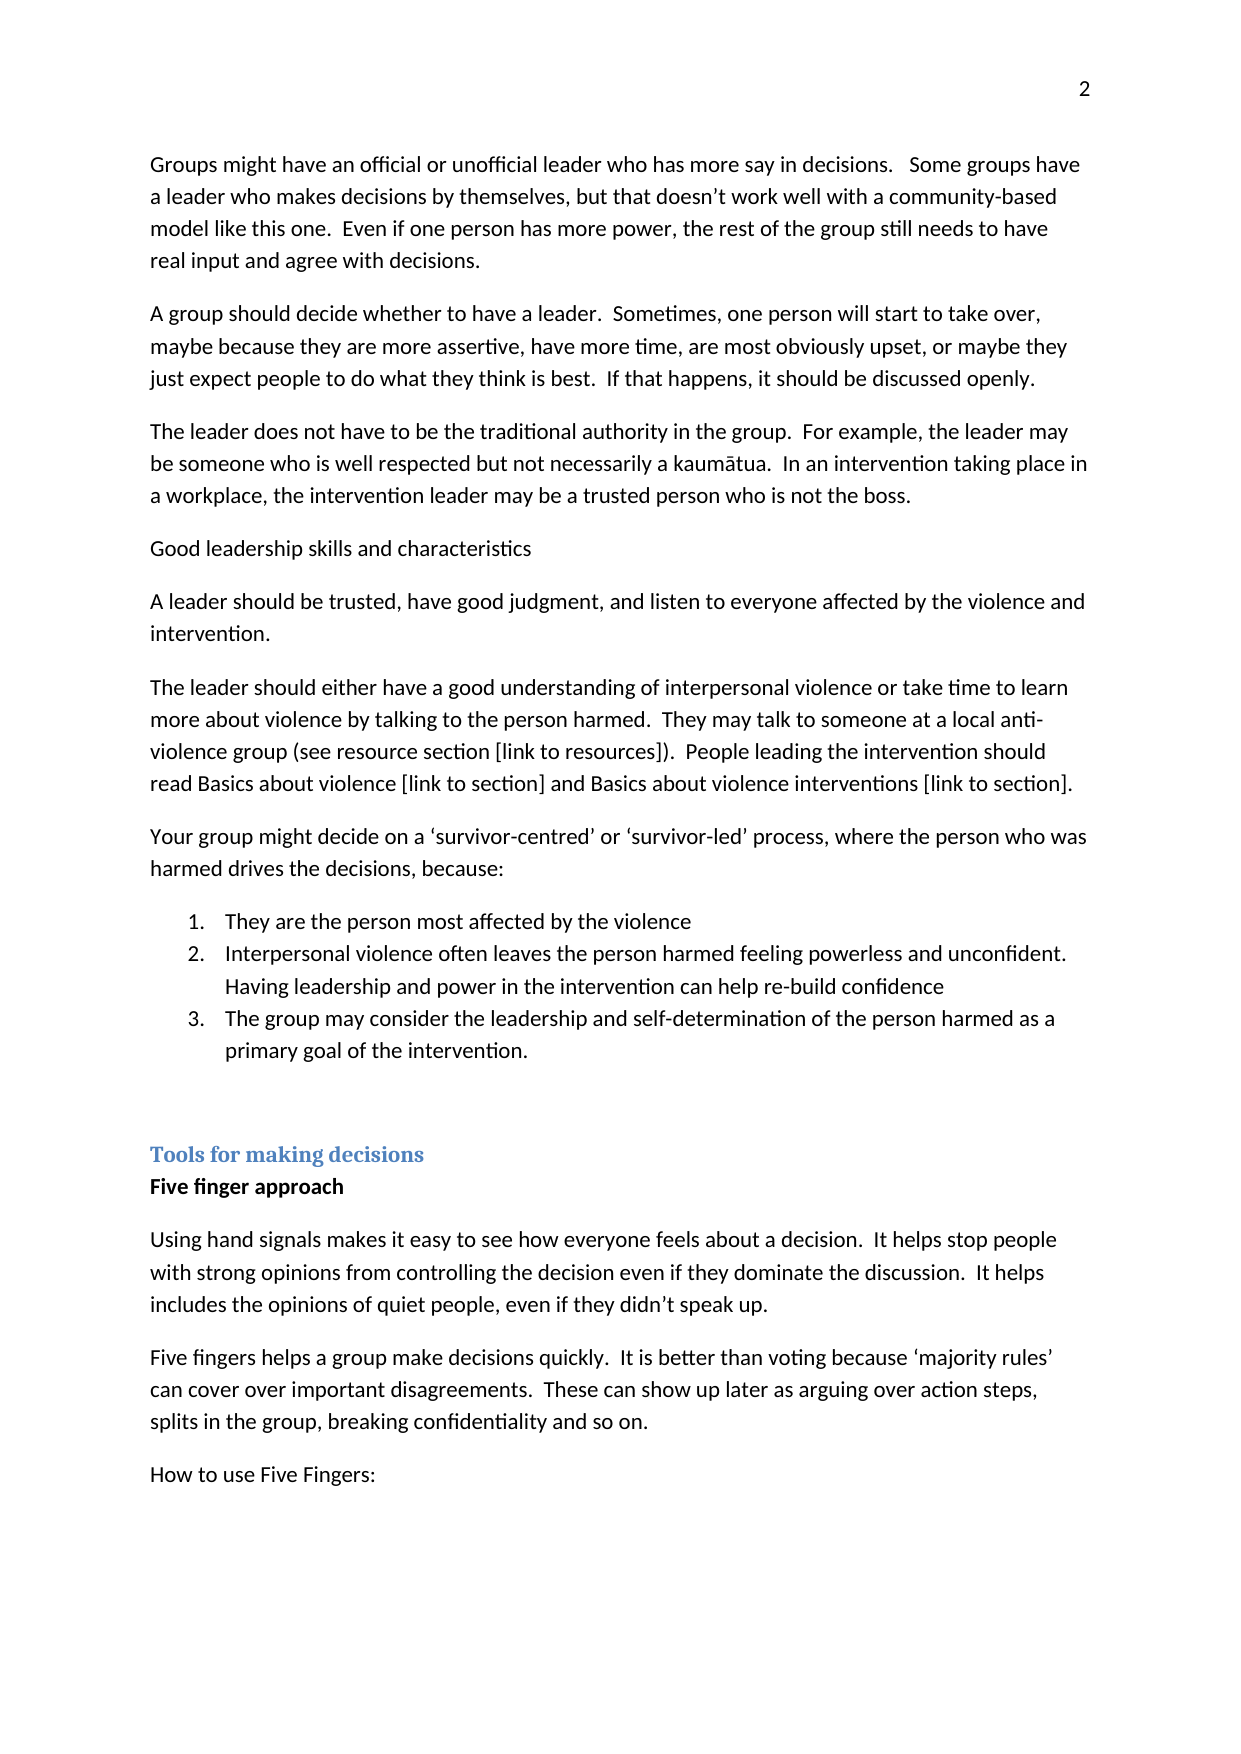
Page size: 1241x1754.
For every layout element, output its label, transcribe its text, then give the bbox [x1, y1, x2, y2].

text The leader should either have a good understanding of interpersonal violence or take time to learn more about violence by talking to the person harmed. They may talk to someone at a local anti-violence group (see resource section [link to resources]). People leading the intervention should read Basics about violence [link to section] and Basics about violence interventions [link to section]. [150, 673, 1090, 797]
list The group may consider the leadership and self-determination of the person harmed as a primary goal of the intervention. [187, 1004, 1090, 1064]
text Five fingers helps a group make decisions quickly. It is better than voting because ‘majority rules’ can cover over important disagreements. These can show up later as arguing over action steps, splits in the group, breaking confidentiality and so on. [150, 1343, 1090, 1435]
list Interpersonal violence often leaves the person harmed feeling powerless and unconfident. Having leadership and power in the intervention can help re-build confidence [187, 939, 1090, 1000]
text Using hand signals makes it easy to see how everyone feels about a decision. It helps stop people with strong opinions from controlling the decision even if they dominate the discussion. It helps includes the opinions of quiet people, even if they didn’t speak up. [150, 1225, 1090, 1318]
text A group should decide whether to have a leader. Sometimes, one person will start to take over, maybe because they are more assertive, have more time, are most obviously upset, or maybe they just expect people to do what they think is best. If that happens, it should be discussed openly. [150, 299, 1090, 392]
text Groups might have an official or unofficial leader who has more say in decisions. Some groups have a leader who makes decisions by themselves, but that doesn’t work well with a community-based model like this one. Even if one person has more power, the rest of the group still needs to have real input and agree with decisions. [150, 150, 1090, 274]
subtitle Tools for making decisions [150, 1142, 1090, 1168]
text A leader should be trusted, have good judgment, and listen to everyone affected by the violence and intervention. [150, 587, 1090, 648]
text Five finger approach [150, 1172, 1090, 1200]
text Good leadership skills and characteristics [150, 534, 1090, 562]
text Your group might decide on a ‘survivor-centred’ or ‘survivor-led’ process, where the person who was harmed drives the decisions, because: [150, 822, 1090, 882]
text How to use Five Fingers: [150, 1460, 1090, 1488]
text The leader does not have to be the traditional authority in the group. For example, the leader may be someone who is well respected but not necessarily a kaumātua. In an intervention taking place in a workplace, the intervention leader may be a trusted person who is not the boss. [150, 417, 1090, 509]
list They are the person most affected by the violence [187, 907, 1090, 935]
